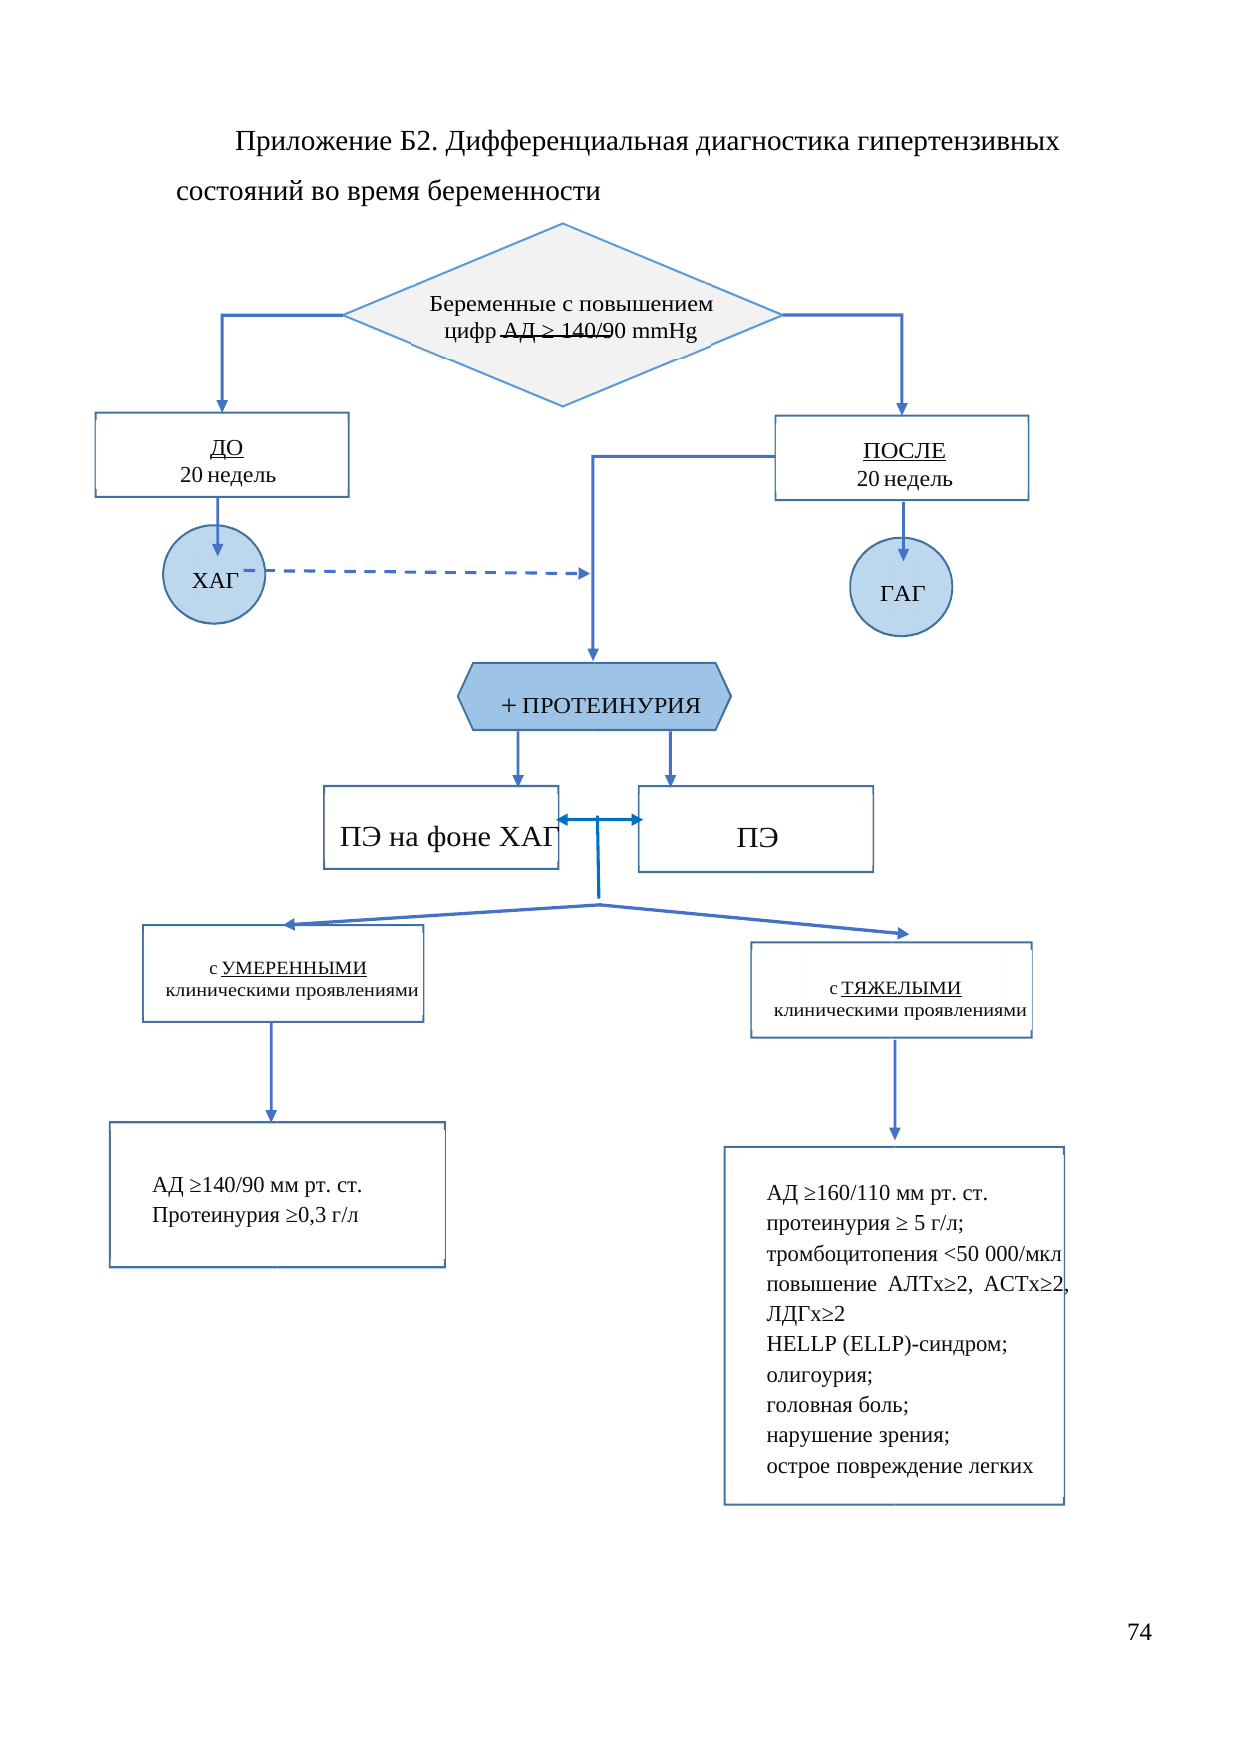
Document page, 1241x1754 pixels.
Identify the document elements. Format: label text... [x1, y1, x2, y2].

picture [411, 283, 711, 359]
picture [725, 1155, 1064, 1497]
text Приложение Б2. Дифференциальная диагностика гипертензивных состояний во время беременности [176, 123, 1152, 206]
picture [486, 677, 703, 716]
picture [866, 559, 937, 614]
picture [775, 423, 1028, 492]
picture [95, 420, 348, 489]
picture [178, 547, 250, 601]
picture [110, 1130, 445, 1259]
picture [143, 933, 423, 1015]
picture [751, 950, 1032, 1030]
picture [639, 794, 873, 865]
picture [324, 794, 558, 861]
